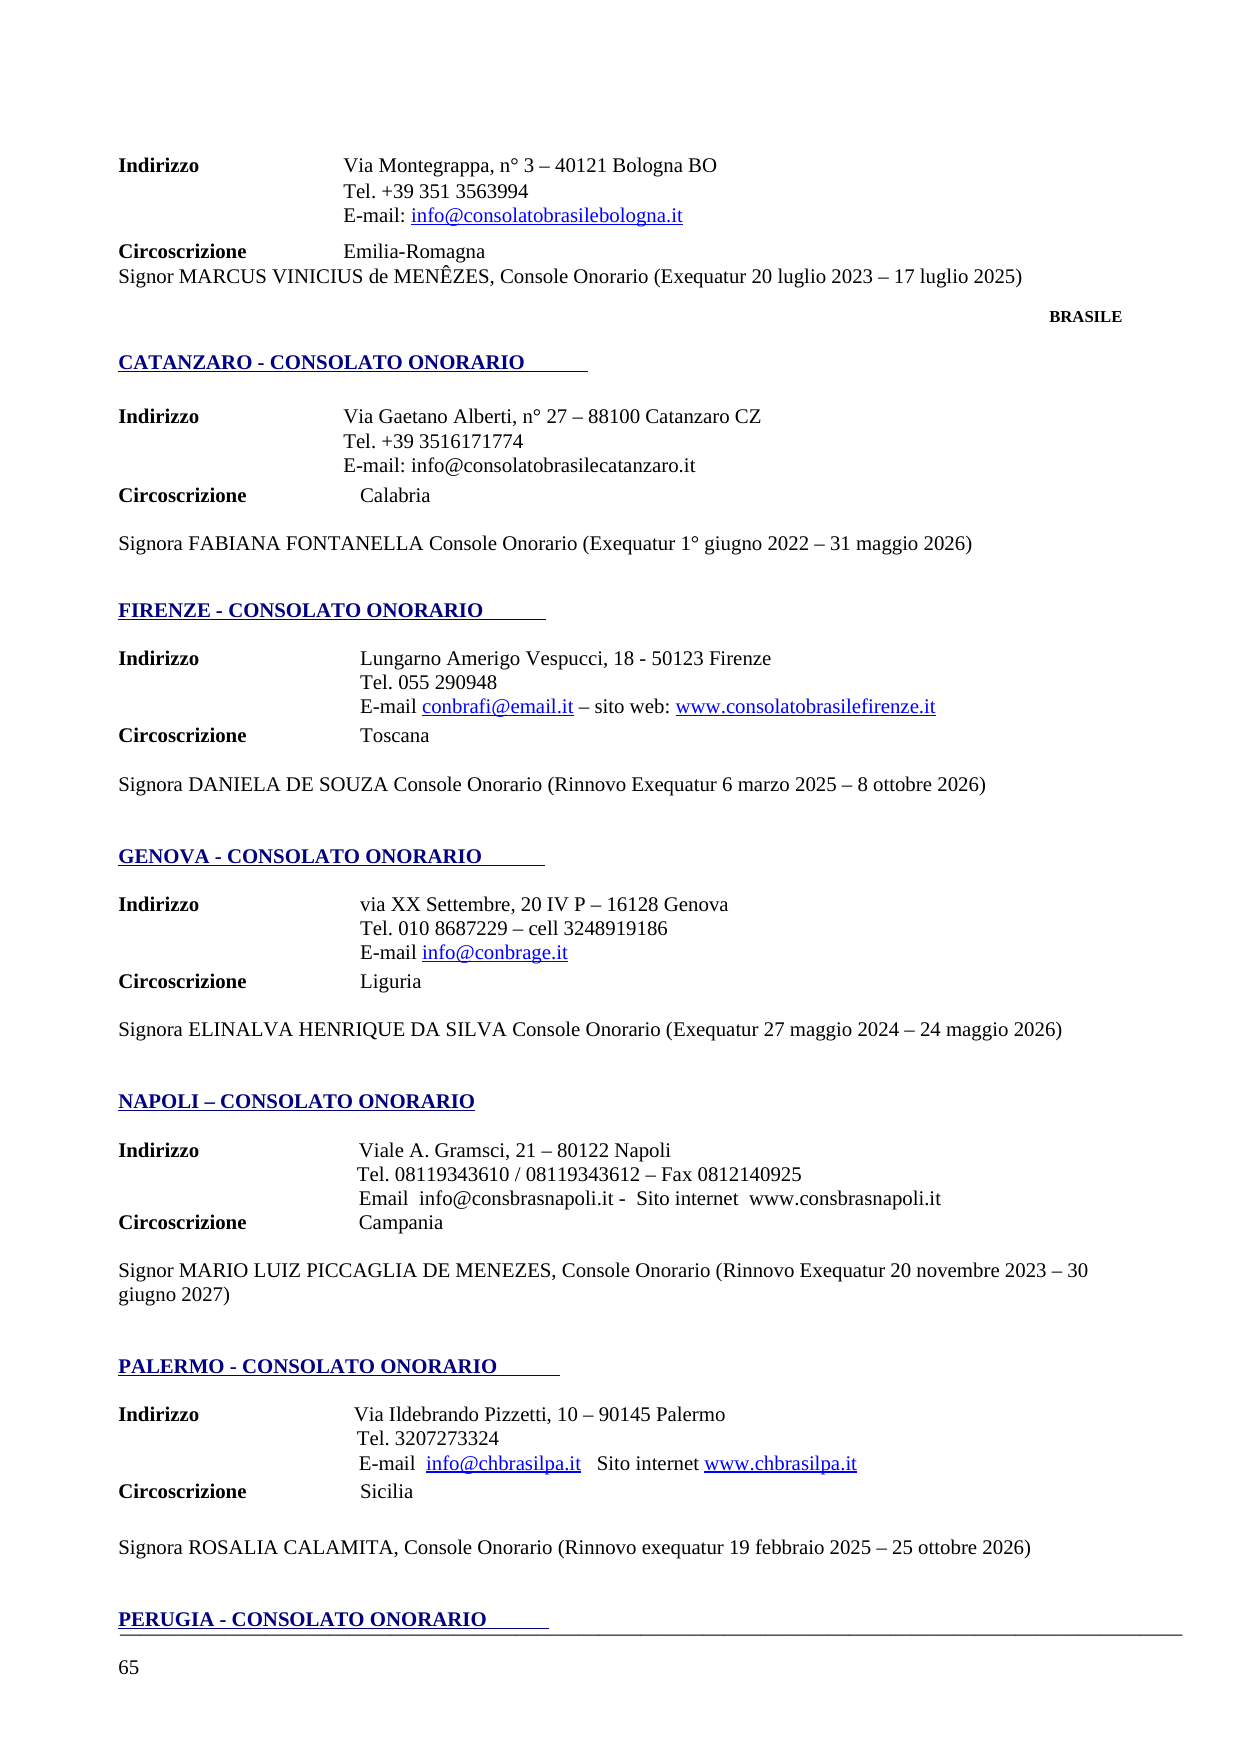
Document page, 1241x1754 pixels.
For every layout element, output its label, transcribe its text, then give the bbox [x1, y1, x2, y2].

text Circoscrizione Calabria [118, 483, 1122, 507]
text GENOVA - CONSOLATO ONORARIO [118, 844, 1122, 868]
text Tel. 010 8687229 – cell 3248919186 [118, 916, 1122, 940]
text PERUGIA - CONSOLATO ONORARIO [118, 1607, 1122, 1631]
text Tel. +39 3516171774 [118, 429, 1122, 453]
text Tel. 055 290948 [118, 670, 1122, 694]
text Tel. 08119343610 / 08119343612 – Fax 0812140925 [118, 1162, 1122, 1186]
text E-mail info@chbrasilpa.it Sito internet www.chbrasilpa.it [118, 1450, 1122, 1474]
text Signor MARIO LUIZ PICCAGLIA DE MENEZES, Console Onorario (Rinnovo Exequatur 20 novembre 2023 – 30 giugno 2027) [118, 1258, 1122, 1306]
text BRASILE [118, 307, 1122, 326]
text Signora ELINALVA HENRIQUE DA SILVA Console Onorario (Exequatur 27 maggio 2024 – 24 maggio 2026) [118, 1017, 1122, 1041]
text Tel. +39 351 3563994 [118, 179, 1122, 203]
text Signora ROSALIA CALAMITA, Console Onorario (Rinnovo exequatur 19 febbraio 2025 – 25 ottobre 2026) [118, 1535, 1122, 1559]
text Indirizzo Lungarno Amerigo Vespucci, 18 - 50123 Firenze [118, 646, 1122, 670]
text E-mail: info@consolatobrasilecatanzaro.it [118, 453, 1122, 477]
text Circoscrizione Sicilia [118, 1479, 1122, 1503]
text PALERMO - CONSOLATO ONORARIO [118, 1354, 1122, 1378]
text Signora FABIANA FONTANELLA Console Onorario (Exequatur 1° giugno 2022 – 31 maggio 2026) [118, 531, 1122, 555]
text Circoscrizione Campania [118, 1210, 1122, 1234]
text Indirizzo Via Gaetano Alberti, n° 27 – 88100 Catanzaro CZ [118, 398, 1122, 429]
text Circoscrizione Toscana [118, 723, 1122, 747]
text CATANZARO - CONSOLATO ONORARIO [118, 350, 1122, 374]
text Signor MARCUS VINICIUS de MENÊZES, Console Onorario (Exequatur 20 luglio 2023 – 17 luglio 2025) [118, 263, 1122, 288]
text Circoscrizione Emilia-Romagna [118, 239, 1122, 263]
text Email info@consbrasnapoli.it - Sito internet www.consbrasnapoli.it [118, 1186, 1122, 1210]
text E-mail: info@consolatobrasilebologna.it [118, 203, 1122, 227]
text E-mail conbrafi@email.it – sito web: www.consolatobrasilefirenze.it [118, 694, 1122, 718]
text Indirizzo Via Montegrappa, n° 3 – 40121 Bologna BO [118, 148, 1122, 179]
text Indirizzo Viale A. Gramsci, 21 – 80122 Napoli [118, 1138, 1122, 1162]
text Circoscrizione Liguria [118, 969, 1122, 993]
text Indirizzo via XX Settembre, 20 IV P – 16128 Genova [118, 892, 1122, 916]
text Signora DANIELA DE SOUZA Console Onorario (Rinnovo Exequatur 6 marzo 2025 – 8 ottobre 2026) [118, 772, 1122, 796]
text FIRENZE - CONSOLATO ONORARIO [118, 598, 1122, 622]
text Tel. 3207273324 [118, 1426, 1122, 1450]
text E-mail info@conbrage.it [118, 940, 1122, 964]
text Indirizzo Via Ildebrando Pizzetti, 10 – 90145 Palermo [118, 1402, 1122, 1426]
text NAPOLI – CONSOLATO ONORARIO [118, 1089, 1122, 1113]
